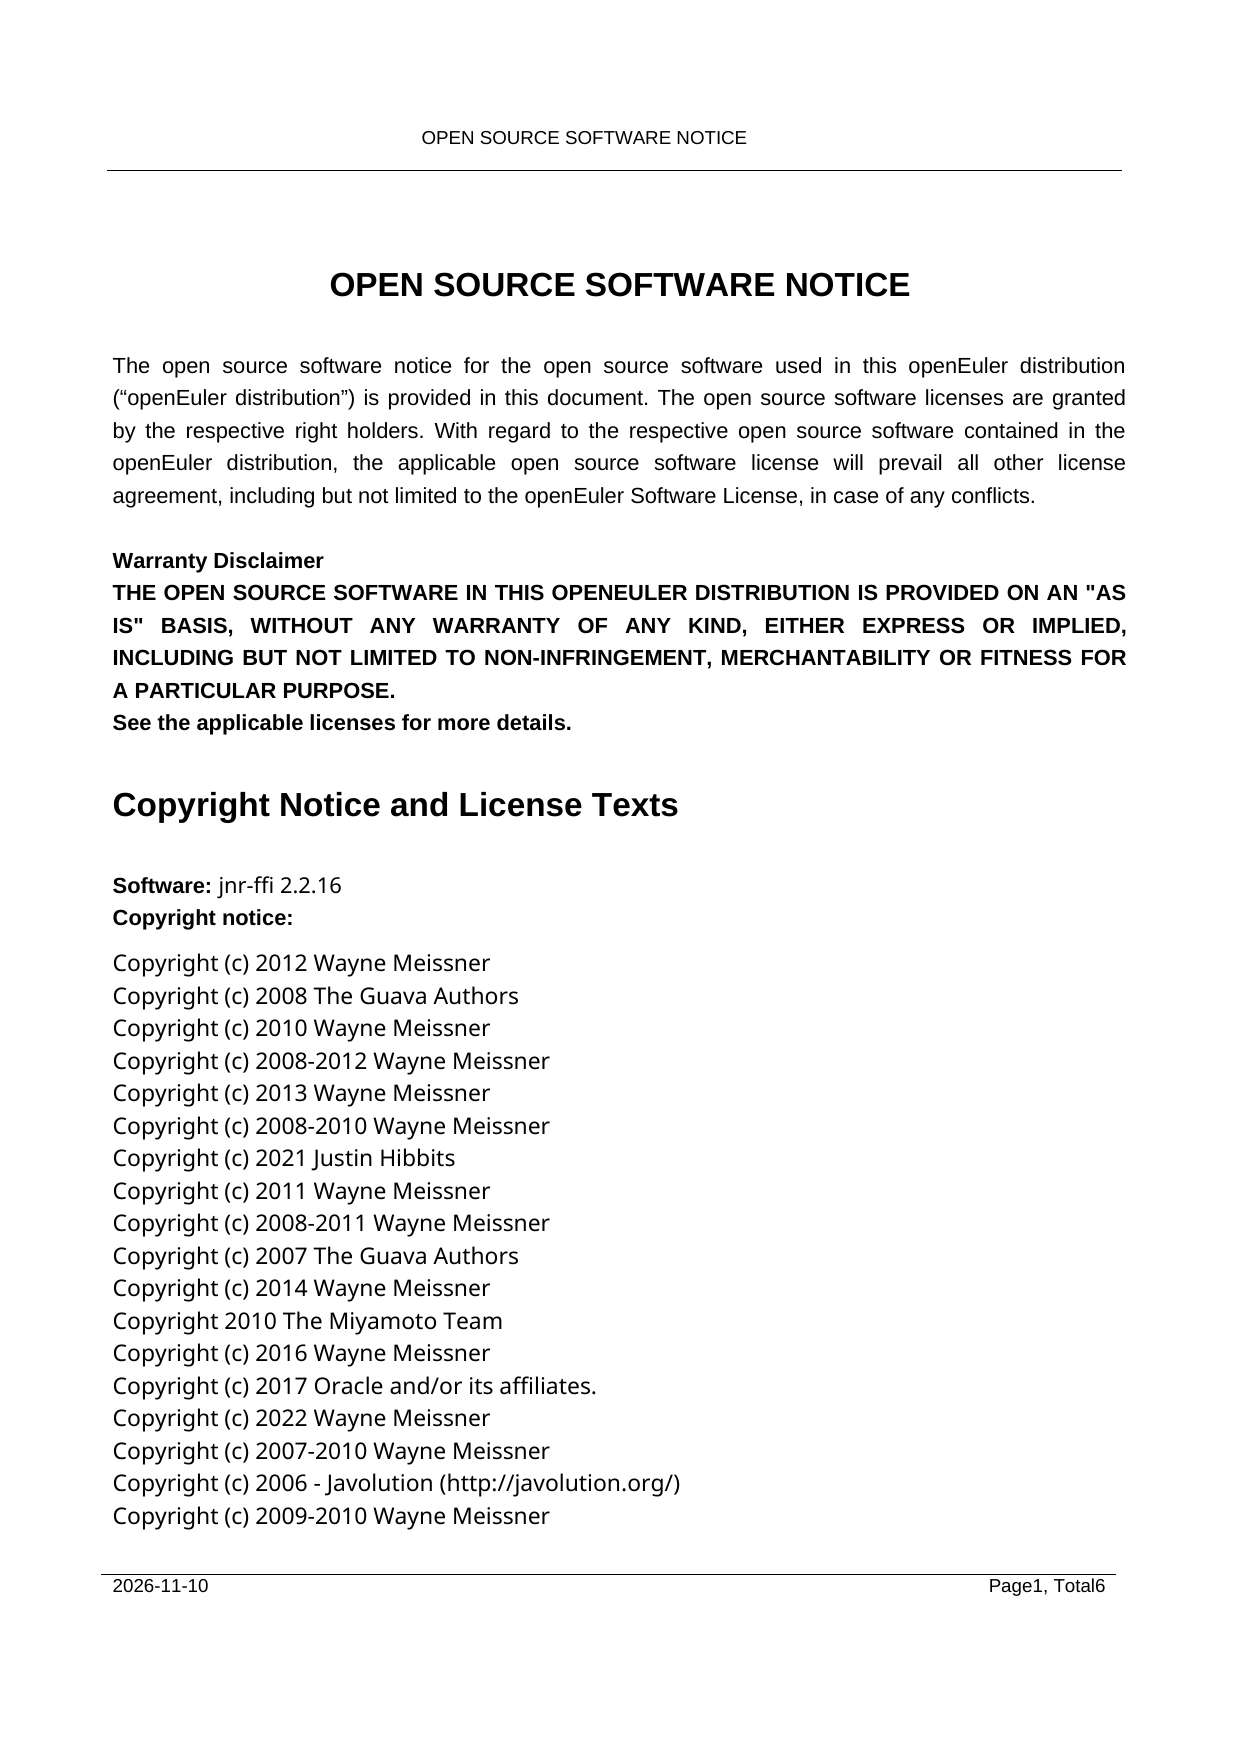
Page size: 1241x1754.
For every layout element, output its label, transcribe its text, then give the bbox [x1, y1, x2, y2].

text Warranty Disclaimer [112, 544, 1128, 576]
title Software: jnr-ffi 2.2.16 [112, 869, 1128, 901]
text The open source software notice for the open source software used in this openEuler distribution (“openEuler distribution”) is provided in this document. The open source software licenses are granted by the respective right holders. With regard to the respective open source software contained in the openEuler distribution, the applicable open source software license will prevail all other license agreement, including but not limited to the openEuler Software License, in case of any conflicts. [112, 349, 1128, 511]
text Copyright notice: [112, 901, 1128, 934]
text Copyright (c) 2012 Wayne Meissner Copyright (c) 2008 The Guava Authors Copyright (c) 2010 Wayne Meissner Copyright (c) 2008-2012 Wayne Meissner Copyright (c) 2013 Wayne Meissner Copyright (c) 2008-2010 Wayne Meissner Copyright (c) 2021 Justin Hibbits Copyright (c) 2011 Wayne Meissner Copyright (c) 2008-2011 Wayne Meissner Copyright (c) 2007 The Guava Authors Copyright (c) 2014 Wayne Meissner Copyright 2010 The Miyamoto Team Copyright (c) 2016 Wayne Meissner Copyright (c) 2017 Oracle and/or its affiliates. Copyright (c) 2022 Wayne Meissner Copyright (c) 2007-2010 Wayne Meissner Copyright (c) 2006 - Javolution (http://javolution.org/) Copyright (c) 2009-2010 Wayne Meissner [112, 947, 1128, 1564]
text OPEN SOURCE SOFTWARE NOTICE [112, 251, 1128, 316]
text THE OPEN SOURCE SOFTWARE IN THIS OPENEULER DISTRIBUTION IS PROVIDED ON AN "AS IS" BASIS, WITHOUT ANY WARRANTY OF ANY KIND, EITHER EXPRESS OR IMPLIED, INCLUDING BUT NOT LIMITED TO NON-INFRINGEMENT, MERCHANTABILITY OR FITNESS FOR A PARTICULAR PURPOSE. See the applicable licenses for more details. [112, 576, 1128, 739]
text Copyright Notice and License Texts [112, 771, 1128, 836]
